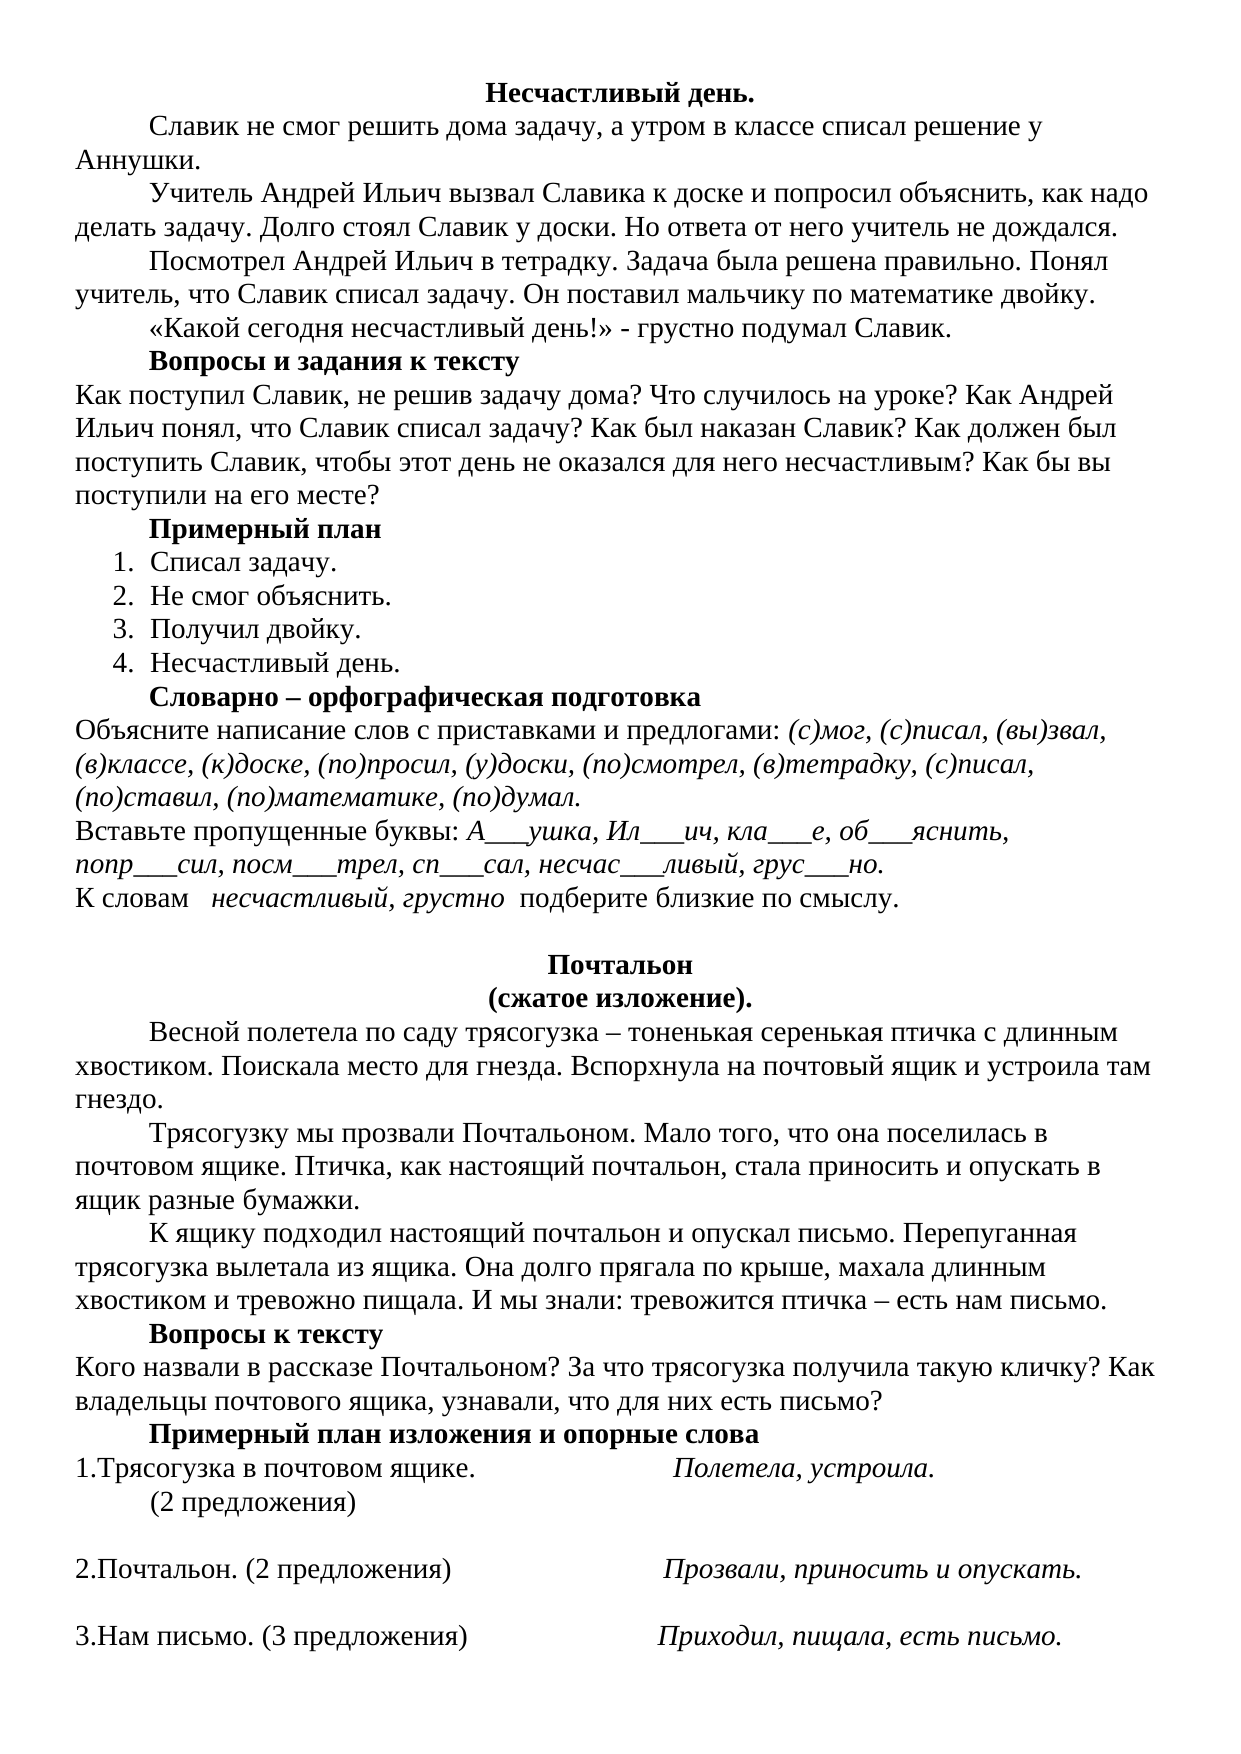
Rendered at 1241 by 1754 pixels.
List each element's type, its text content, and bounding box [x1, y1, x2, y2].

text Примерный план [75, 511, 1165, 544]
text «Какой сегодня несчастливый день!» - грустно подумал Славик. [75, 310, 1165, 343]
text Вопросы к тексту [75, 1316, 1165, 1349]
text Как поступил Славик, не решив задачу дома? Что случилось на уроке? Как Андрей Ильич понял, что Славик списал задачу? Как был наказан Славик? Как должен был поступить Славик, чтобы этот день не оказался для него несчастливым? Как бы вы поступили на его месте? [75, 377, 1165, 511]
list Не смог объяснить. [112, 578, 1165, 612]
text (сжатое изложение). [75, 981, 1165, 1014]
text Объясните написание слов с приставками и предлогами: (с)мог, (с)писал, (вы)звал, (в)классе, (к)доске, (по)просил, (у)доски, (по)смотрел, (в)тетрадку, (с)писал, (по)ставил, (по)математике, (по)думал. [75, 712, 1165, 813]
text К ящику подходил настоящий почтальон и опускал письмо. Перепуганная трясогузка вылетала из ящика. Она долго прягала по крыше, махала длинным хвостиком и тревожно пищала. И мы знали: тревожится птичка – есть нам письмо. [75, 1215, 1165, 1316]
list Несчастливый день. [112, 645, 1165, 679]
list Получил двойку. [112, 612, 1165, 645]
text 2.Почтальон. (2 предложения) Прозвали, приносить и опускать. [75, 1551, 1165, 1584]
text Вставьте пропущенные буквы: А___ушка, Ил___ич, кла___е, об___яснить, попр___сил, посм___трел, сп___сал, несчас___ливый, грус___но. [75, 813, 1165, 880]
text Славик не смог решить дома задачу, а утром в классе списал решение у Аннушки. [75, 108, 1165, 176]
text 1.Трясогузка в почтовом ящике. Полетела, устроила. [75, 1450, 1165, 1484]
text Весной полетела по саду трясогузка – тоненькая серенькая птичка с длинным хвостиком. Поискала место для гнезда. Вспорхнула на почтовый ящик и устроила там гнездо. [75, 1014, 1165, 1115]
list Списал задачу. [112, 544, 1165, 578]
text 3.Нам письмо. (3 предложения) Приходил, пищала, есть письмо. [75, 1618, 1165, 1651]
text К словам несчастливый, грустно подберите близкие по смыслу. [75, 880, 1165, 913]
text Учитель Андрей Ильич вызвал Славика к доске и попросил объяснить, как надо делать задачу. Долго стоял Славик у доски. Но ответа от него учитель не дождался. [75, 176, 1165, 243]
text Несчастливый день. [75, 75, 1165, 108]
text Трясогузку мы прозвали Почтальоном. Мало того, что она поселилась в почтовом ящике. Птичка, как настоящий почтальон, стала приносить и опускать в ящик разные бумажки. [75, 1115, 1165, 1215]
text Посмотрел Андрей Ильич в тетрадку. Задача была решена правильно. Понял учитель, что Славик списал задачу. Он поставил мальчику по математике двойку. [75, 243, 1165, 310]
text Кого назвали в рассказе Почтальоном? За что трясогузка получила такую кличку? Как владельцы почтового ящика, узнавали, что для них есть письмо? [75, 1349, 1165, 1417]
text Вопросы и задания к тексту [75, 343, 1165, 377]
text Примерный план изложения и опорные слова [75, 1417, 1165, 1450]
list (2 предложения) [150, 1484, 1165, 1517]
text Словарно – орфографическая подготовка [149, 679, 1165, 712]
text Почтальон [75, 947, 1165, 981]
